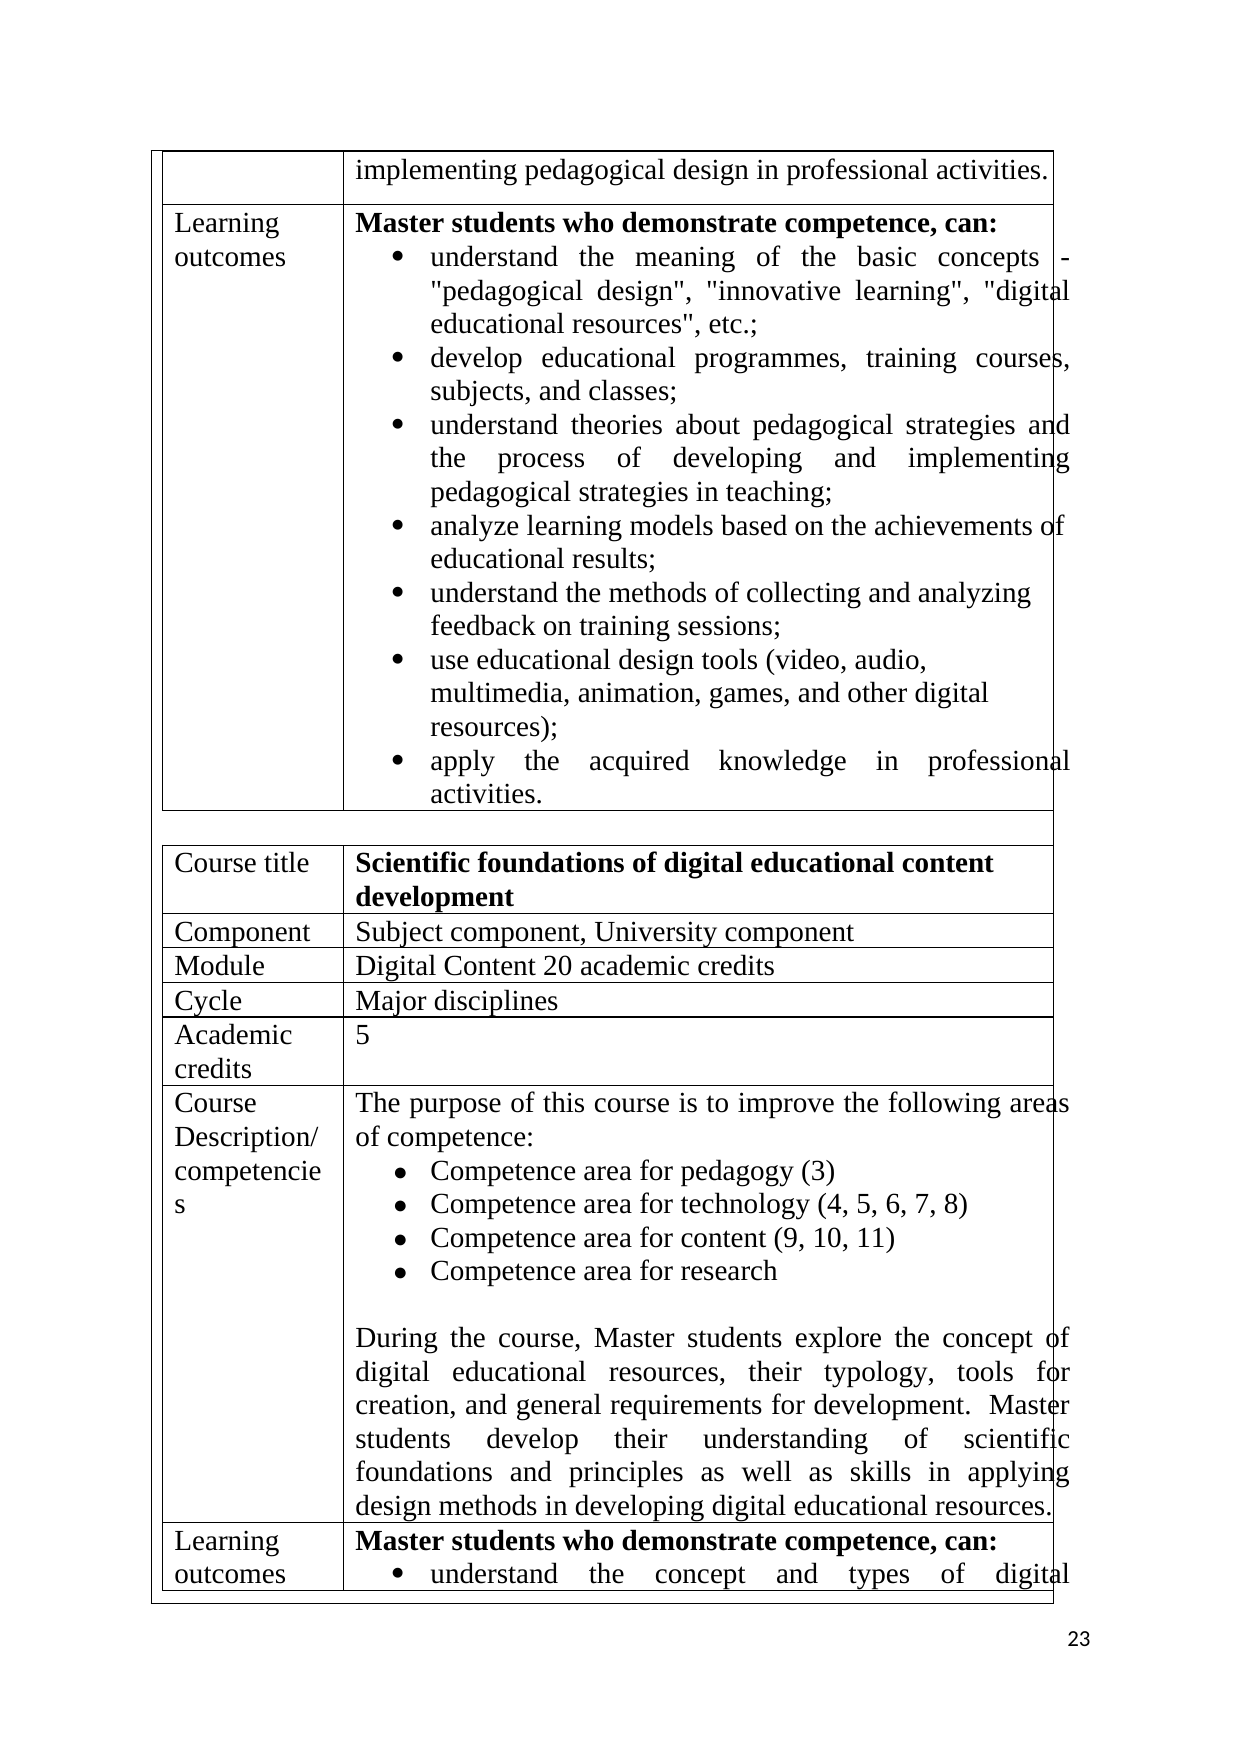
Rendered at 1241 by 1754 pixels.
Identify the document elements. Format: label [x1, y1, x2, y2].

table_cell [152, 151, 1053, 1603]
